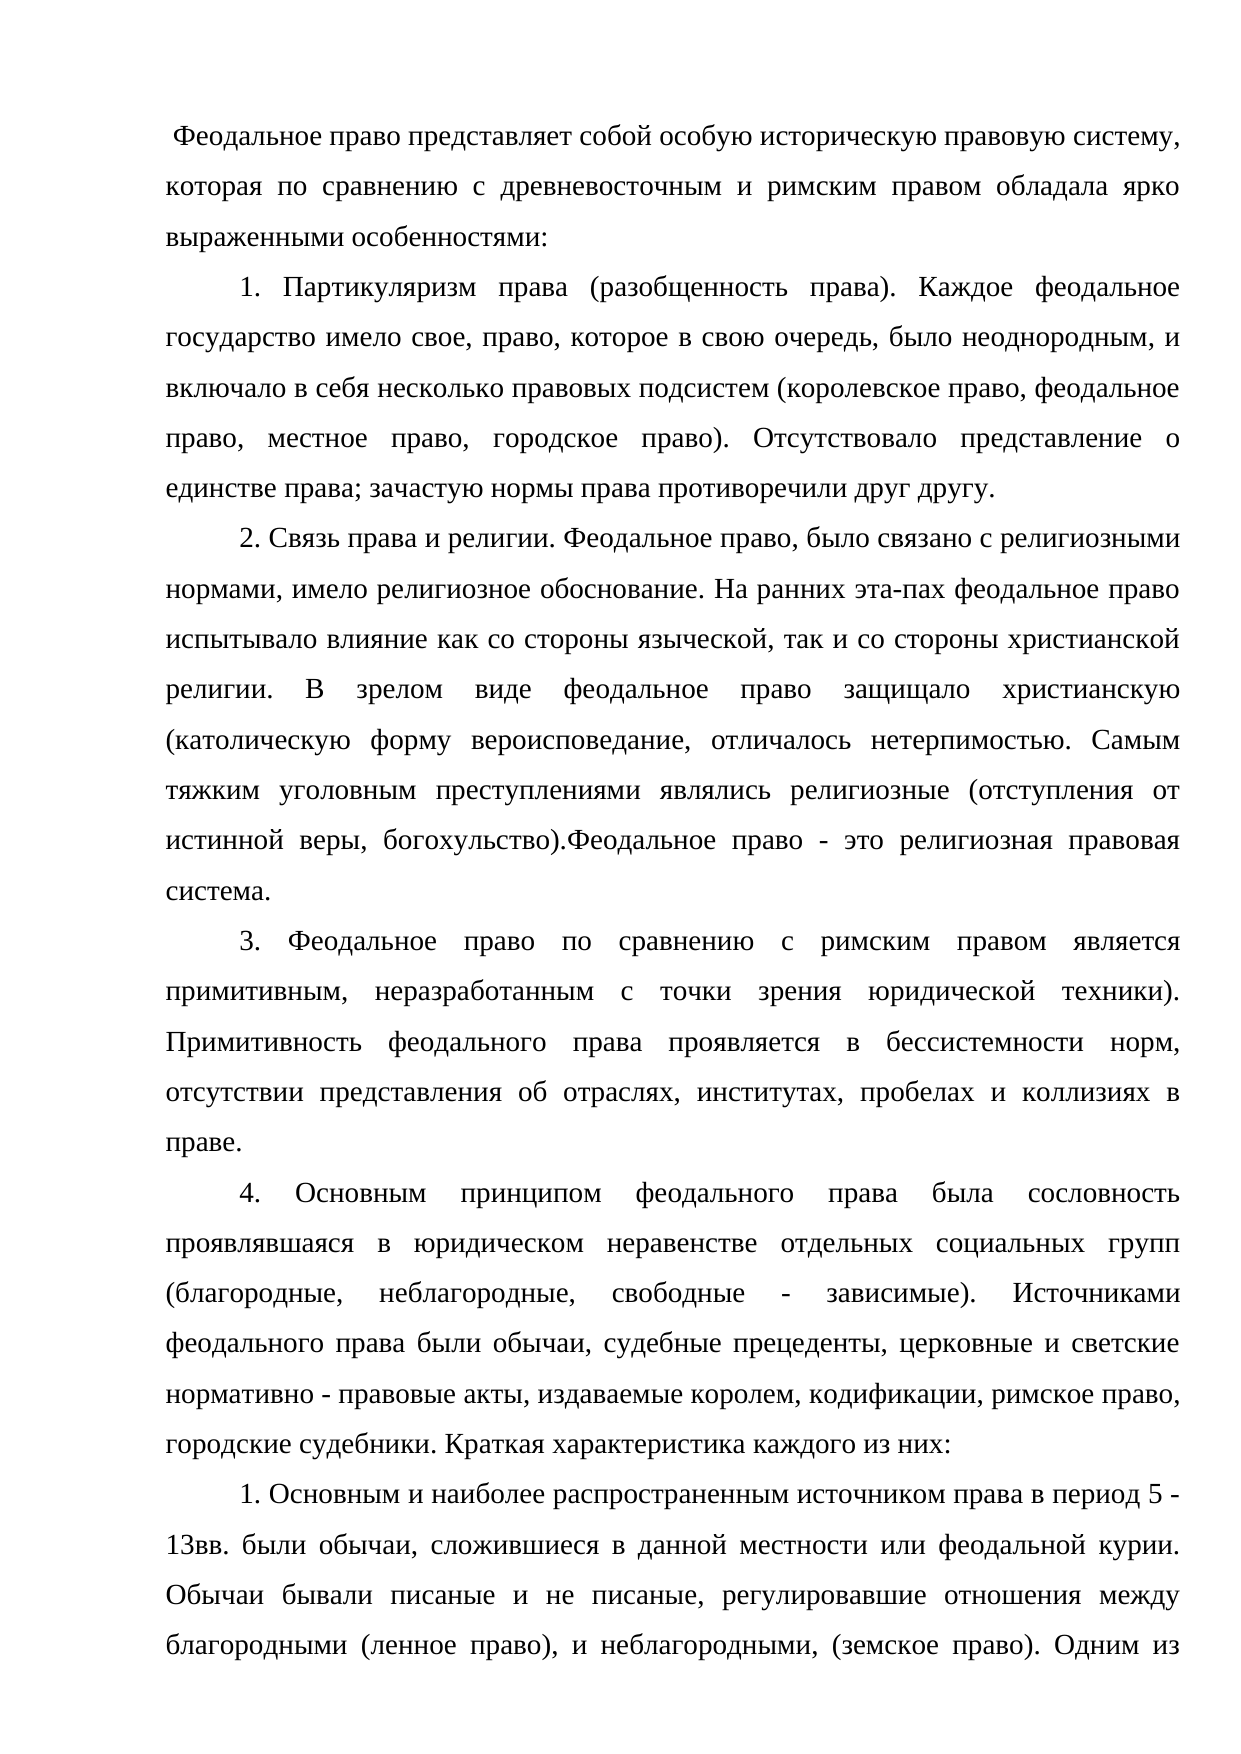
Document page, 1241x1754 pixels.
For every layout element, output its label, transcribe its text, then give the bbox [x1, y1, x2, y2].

text 1. Партикуляризм права (разобщенность права). Каждое феодальное государство имело свое, право, которое в свою очередь, было неоднородным, и включало в себя несколько правовых подсистем (королевское право, феодальное право, местное право, городское право). Отсутствовало представление о единстве права; зачастую нормы права противоречили друг другу. [165, 269, 1181, 504]
text 4. Основным принципом феодального права была сословность проявлявшаяся в юридическом неравенстве отдельных социальных групп (благородные, неблагородные, свободные - зависимые). Источниками феодального права были обычаи, судебные прецеденты, церковные и светские нормативно - правовые акты, издаваемые королем, кодификации, римское право, городские судебники. Краткая характеристика каждого из них: [165, 1175, 1181, 1460]
text Феодальное право представляет собой особую историческую правовую систему, которая по сравнению с древневосточным и римским правом обладала ярко выраженными особенностями: [165, 118, 1181, 252]
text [165, 1477, 1181, 1661]
text 2. Связь права и религии. Феодальное право, было связано с религиозными нормами, имело религиозное обоснование. На ранних эта-пах феодальное право испытывало влияние как со стороны языческой, так и со стороны христианской религии. В зрелом виде феодальное право защищало христианскую (католическую форму вероисповедание, отличалось нетерпимостью. Самым тяжким уголовным преступлениями являлись религиозные (отступления от истинной веры, богохульство).Феодальное право - это религиозная правовая система. [165, 521, 1181, 906]
text 3. Феодальное право по сравнению с римским правом является примитивным, неразработанным с точки зрения юридической техники). Примитивность феодального права проявляется в бессистемности норм, отсутствии представления об отраслях, институтах, пробелах и коллизиях в праве. [165, 923, 1181, 1158]
